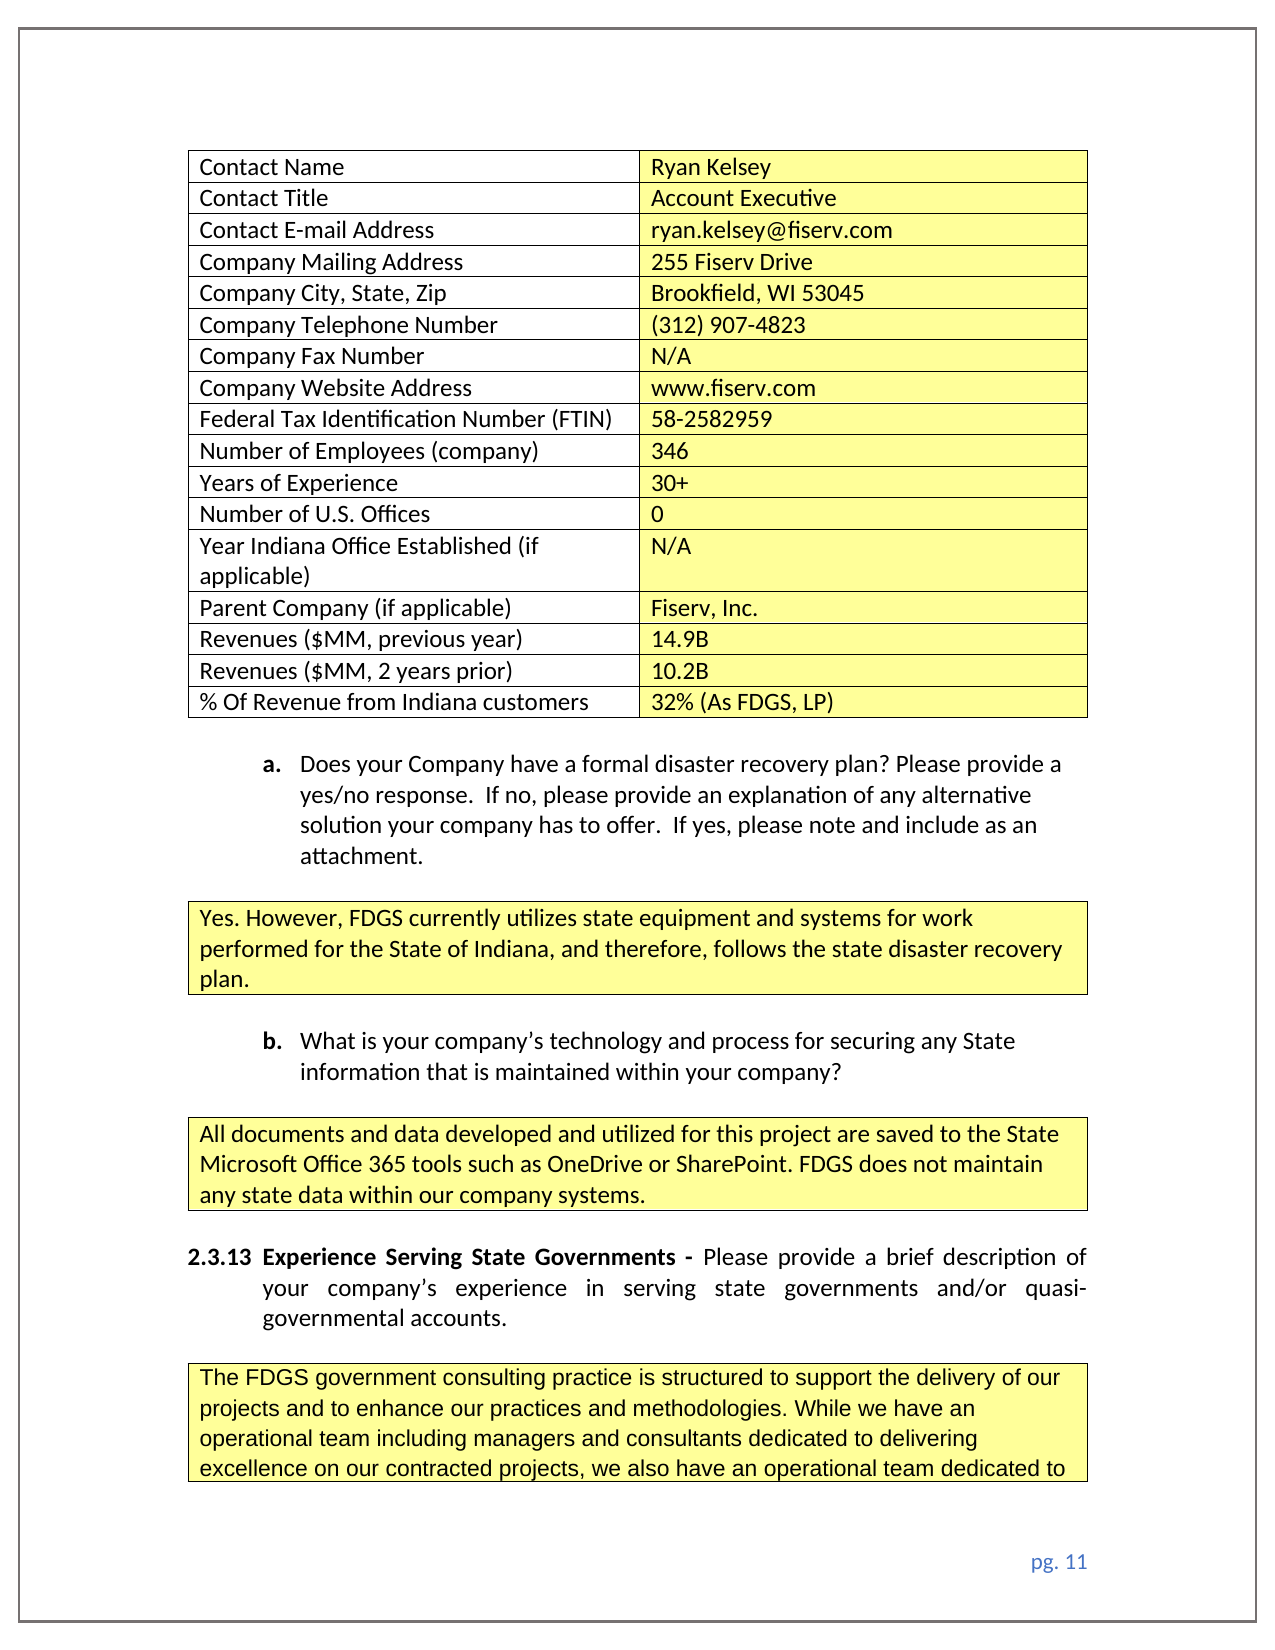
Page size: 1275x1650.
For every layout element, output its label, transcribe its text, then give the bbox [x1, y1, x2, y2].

table_cell Contact Name [189, 151, 639, 182]
table_cell Contact E-mail Address [189, 214, 639, 245]
list Does your Company have a formal disaster recovery plan? Please provide a yes/no response. If no, please provide an explanation of any alternative solution your company has to offer. If yes, please note and include as an attachment. [262, 749, 1087, 871]
table_cell Company Fax Number [189, 340, 639, 371]
table_cell Year Indiana Office Established (if applicable) [189, 530, 639, 591]
table_cell 10.2B [640, 655, 1087, 686]
table_cell Years of Experience [189, 467, 639, 497]
table_cell Federal Tax Identification Number (FTIN) [189, 404, 639, 434]
table_cell www.fiserv.com [640, 372, 1087, 402]
table_cell Revenues ($MM, previous year) [189, 624, 639, 654]
table_cell 14.9B [640, 624, 1087, 654]
table_cell Company Website Address [189, 372, 639, 402]
list What is your company’s technology and process for securing any State information that is maintained within your company? [262, 1025, 1087, 1086]
table_cell Ryan Kelsey [640, 151, 1087, 182]
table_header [189, 1364, 1087, 1481]
table_header Yes. However, FDGS currently utilizes state equipment and systems for work performed for the State of Indiana, and therefore, follows the state disaster recovery plan. [189, 902, 1087, 994]
table_cell Parent Company (if applicable) [189, 592, 639, 622]
table_cell Number of Employees (company) [189, 435, 639, 466]
table_cell Company City, State, Zip [189, 277, 639, 308]
table_cell Contact Title [189, 183, 639, 213]
table_cell 30+ [640, 467, 1087, 497]
table_cell 346 [640, 435, 1087, 466]
table_cell N/A [640, 340, 1087, 371]
table_cell Company Telephone Number [189, 309, 639, 339]
table_cell Company Mailing Address [189, 246, 639, 276]
table_header All documents and data developed and utilized for this project are saved to the State Microsoft Office 365 tools such as OneDrive or SharePoint. FDGS does not maintain any state data within our company systems. [189, 1118, 1087, 1209]
table_cell % Of Revenue from Indiana customers [189, 687, 639, 717]
table_cell Fiserv, Inc. [640, 592, 1087, 622]
table_cell 0 [640, 498, 1087, 529]
table_cell Revenues ($MM, 2 years prior) [189, 655, 639, 686]
table_cell 58-2582959 [640, 404, 1087, 434]
table_cell ryan.kelsey@fiserv.com [640, 214, 1087, 245]
table_cell (312) 907-4823 [640, 309, 1087, 339]
table_cell Account Executive [640, 183, 1087, 213]
table_cell 32% (As FDGS, LP) [640, 687, 1087, 717]
table_cell N/A [640, 530, 1087, 591]
table_cell 255 Fiserv Drive [640, 246, 1087, 276]
table_cell Number of U.S. Offices [189, 498, 639, 529]
table_cell Brookfield, WI 53045 [640, 277, 1087, 308]
list Experience Serving State Governments - Please provide a brief description of your company’s experience in serving state governments and/or quasi-governmental accounts. [187, 1241, 1087, 1333]
